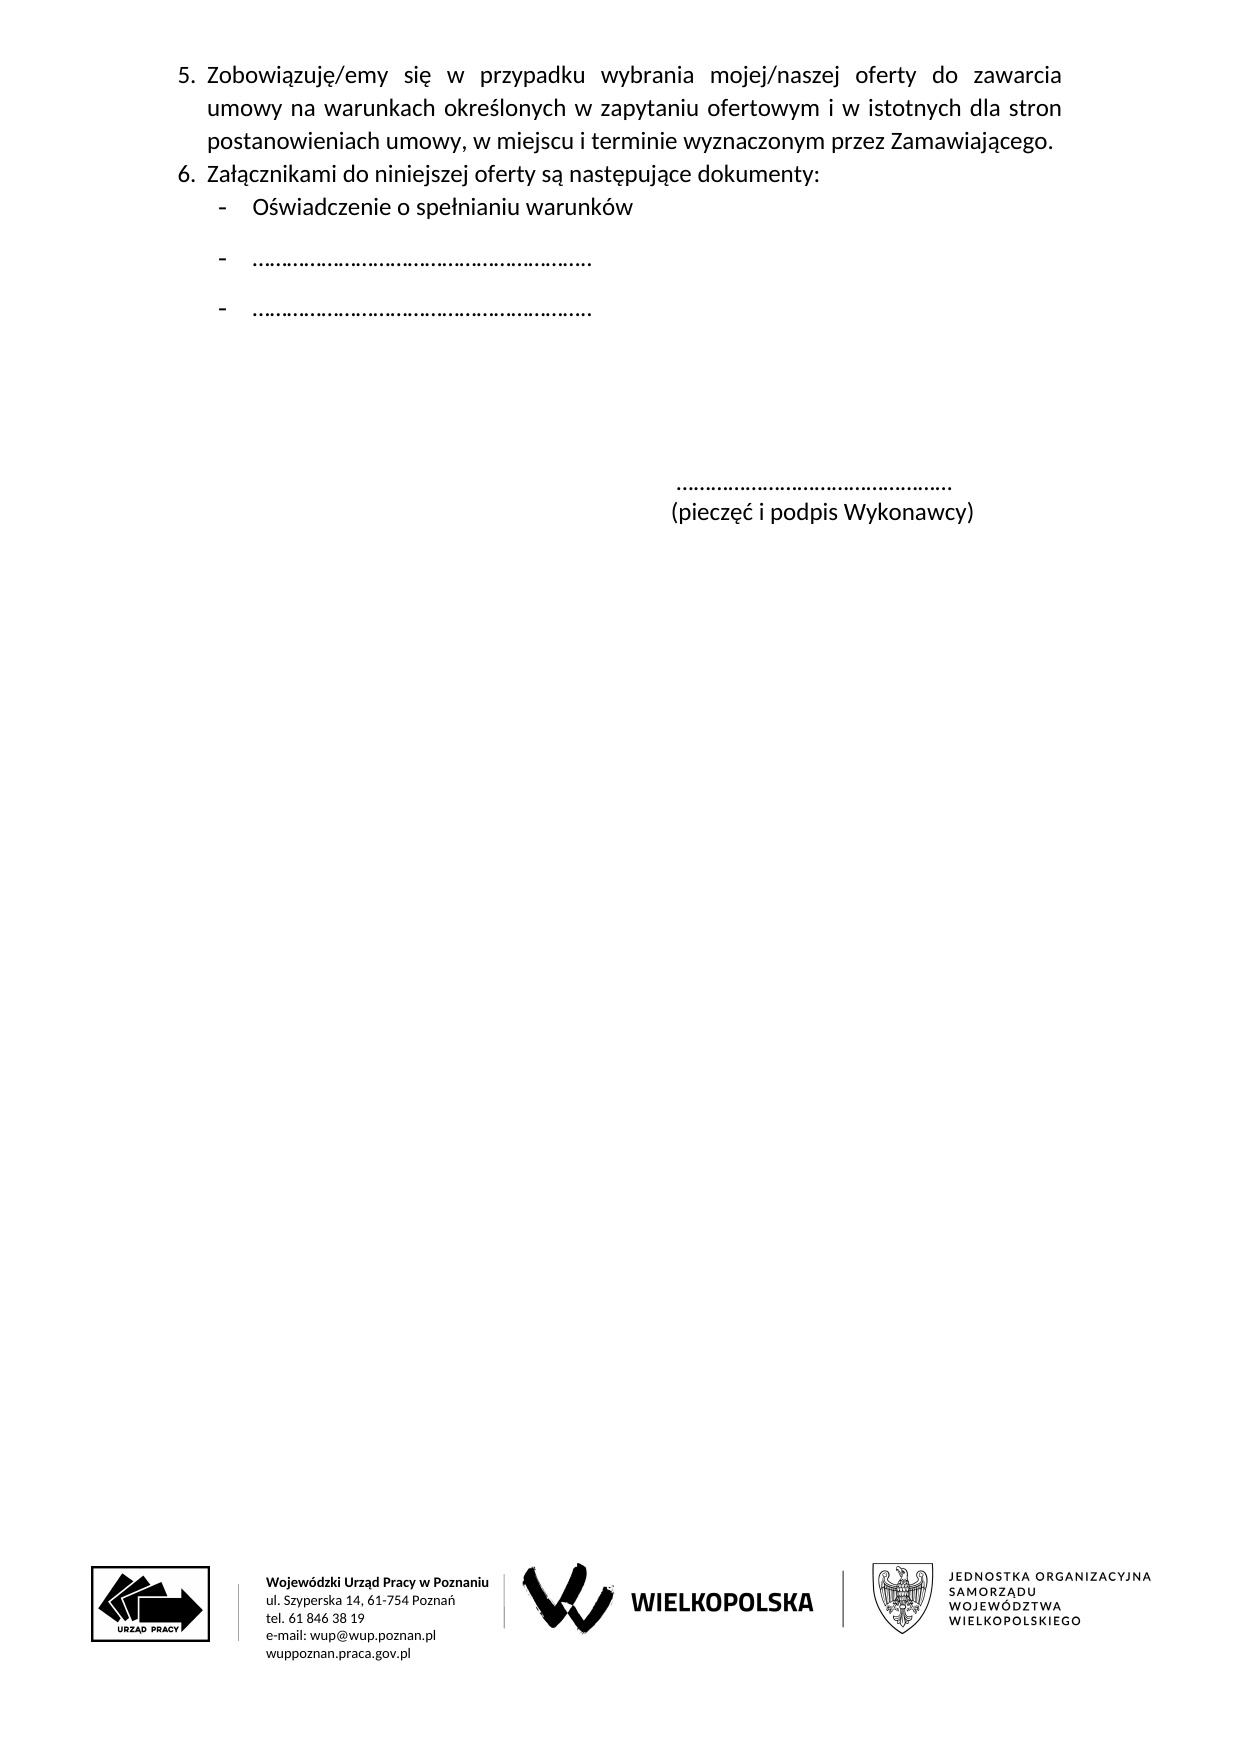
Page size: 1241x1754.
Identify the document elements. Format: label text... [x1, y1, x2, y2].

list ………………………………………………….. [215, 242, 1063, 273]
list Załącznikami do niniejszej oferty są następujące dokumenty: [177, 158, 1063, 188]
list Oświadczenie o spełnianiu warunków [215, 191, 1063, 222]
text (pieczęć i podpis Wykonawcy) [177, 496, 1063, 527]
text ………………………………………… [620, 466, 1063, 496]
list Zobowiązuję/emy się w przypadku wybrania mojej/naszej oferty do zawarcia umowy na warunkach określonych w zapytaniu ofertowym i w istotnych dla stron postanowieniach umowy, w miejscu i terminie wyznaczonym przez Zamawiającego. [177, 59, 1063, 155]
picture [91, 1566, 210, 1642]
list ………………………………………………….. [215, 293, 1063, 324]
picture [507, 1543, 1166, 1654]
